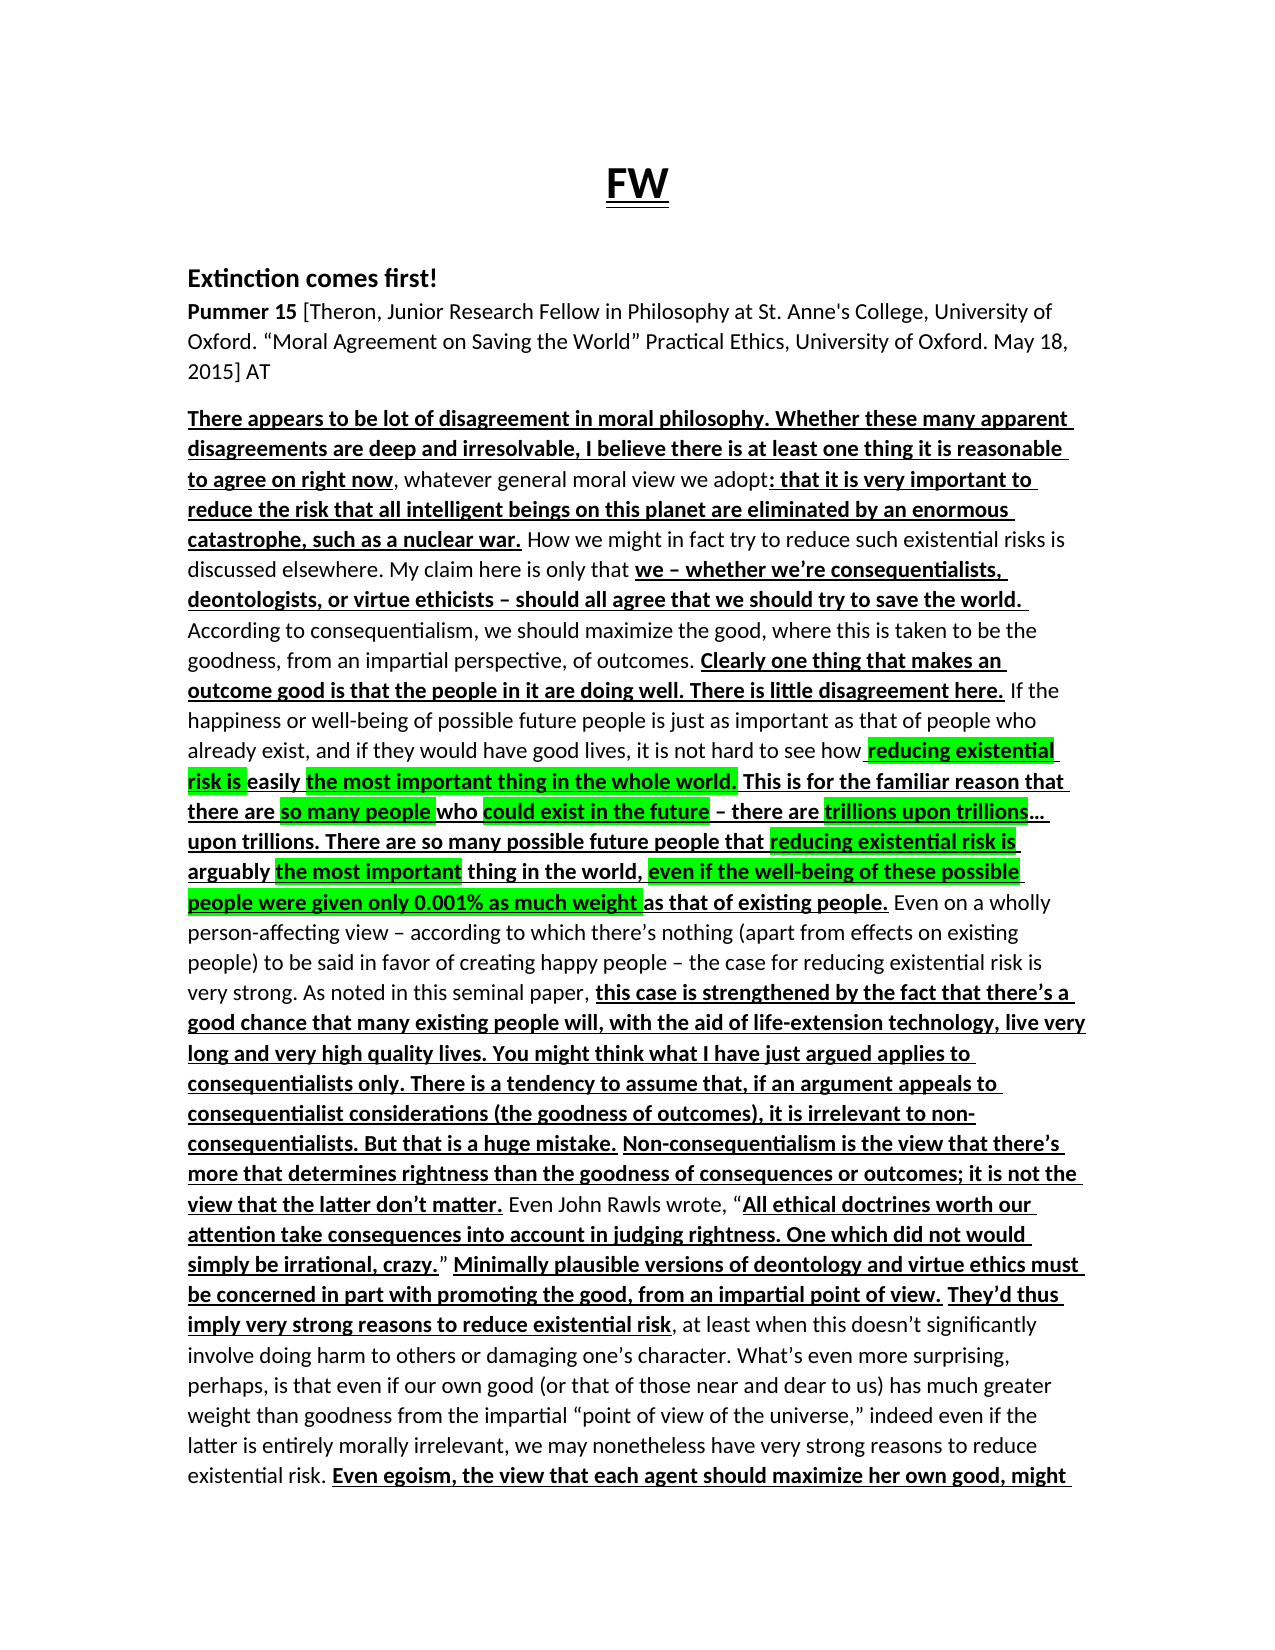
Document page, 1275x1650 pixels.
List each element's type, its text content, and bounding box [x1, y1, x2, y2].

subtitle Extinction comes first! [187, 261, 1087, 294]
subtitle FW [187, 154, 1087, 210]
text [187, 404, 1087, 1489]
text Pummer 15 [Theron, Junior Research Fellow in Philosophy at St. Anne's College, University of Oxford. “Moral Agreement on Saving the World” Practical Ethics, University of Oxford. May 18, 2015] AT [187, 297, 1087, 385]
